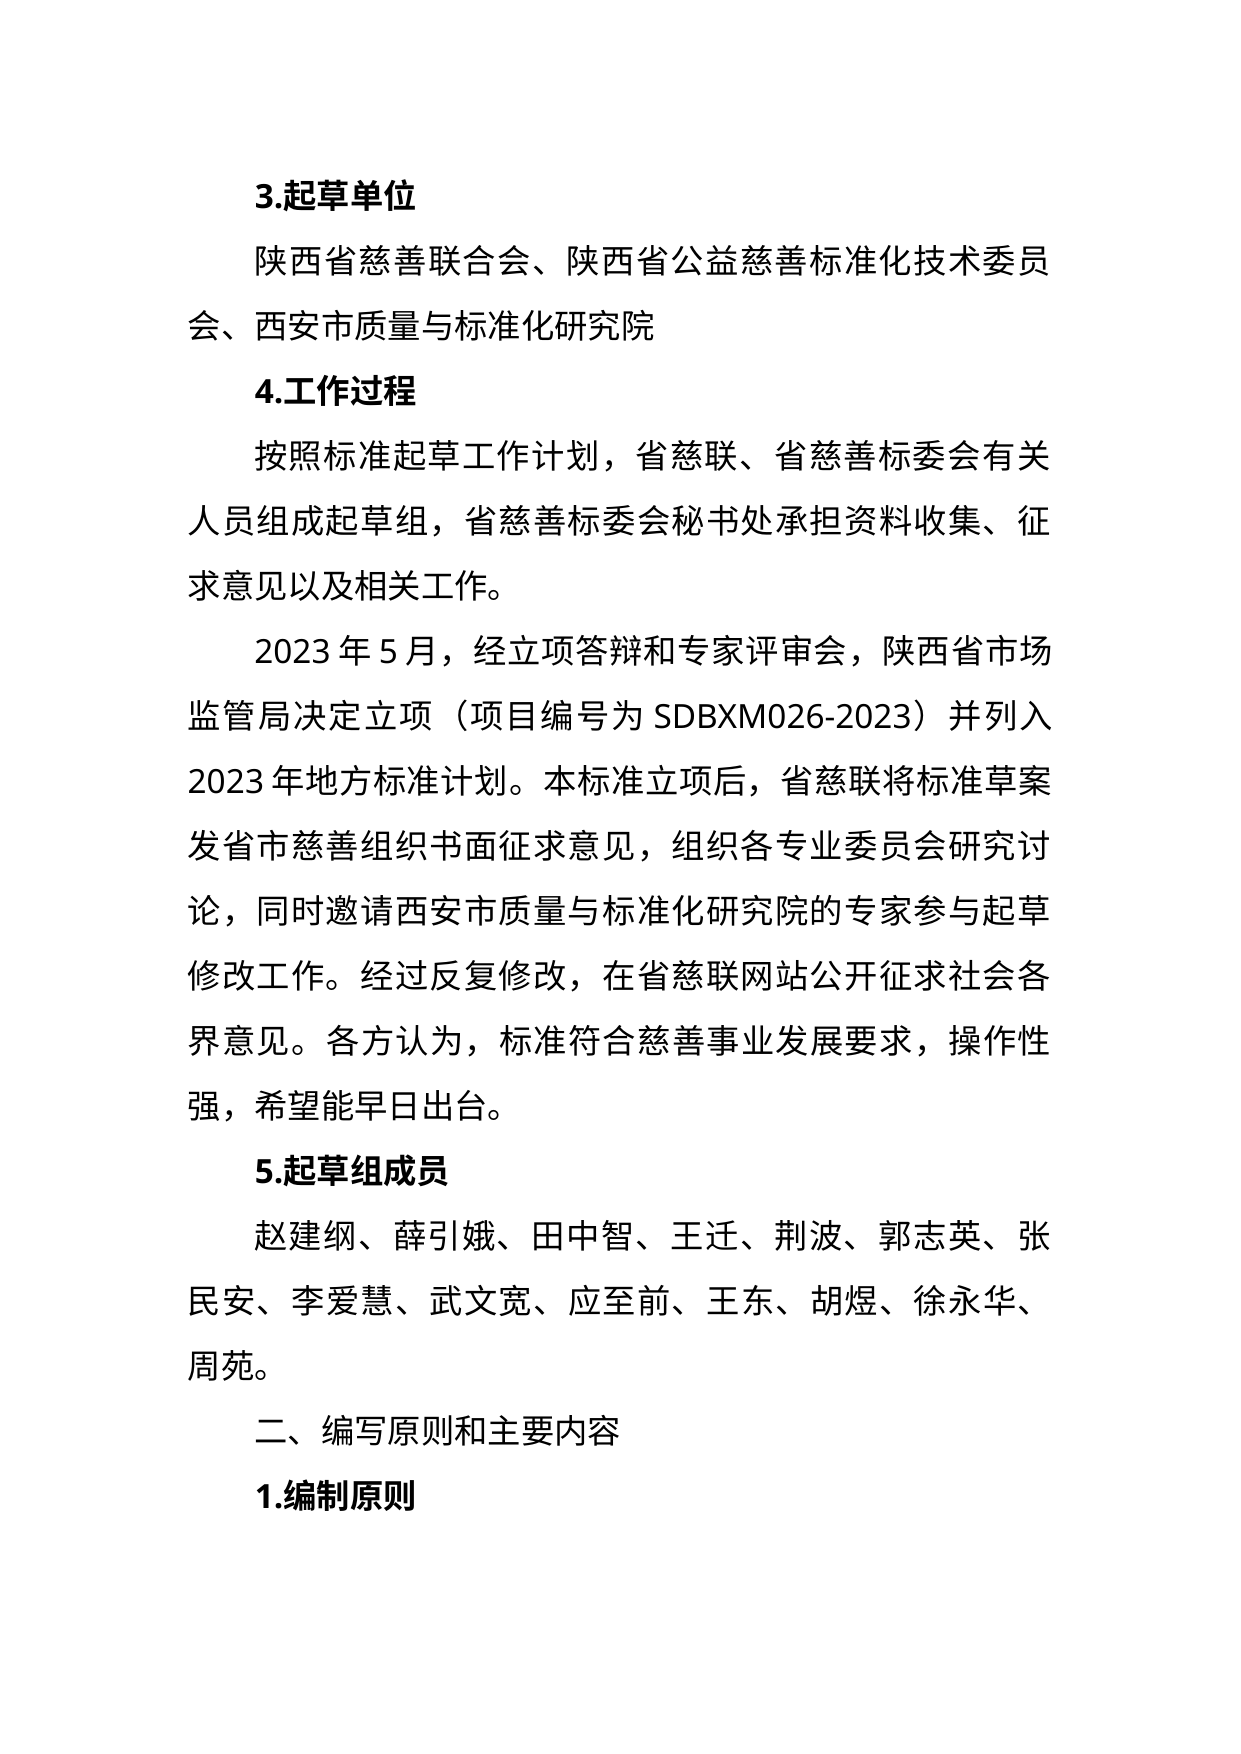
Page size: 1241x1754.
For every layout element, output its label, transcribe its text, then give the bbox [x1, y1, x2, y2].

text 3.起草单位 [187, 162, 1053, 227]
text 按照标准起草工作计划，省慈联、省慈善标委会有关人员组成起草组，省慈善标委会秘书处承担资料收集、征求意见以及相关工作。 [187, 422, 1053, 617]
text 1.编制原则 [187, 1462, 1053, 1527]
text 二、编写原则和主要内容 [187, 1397, 1053, 1462]
text 5.起草组成员 [187, 1137, 1053, 1202]
text 陕西省慈善联合会、陕西省公益慈善标准化技术委员会、西安市质量与标准化研究院 [187, 227, 1053, 357]
text 2023年5月，经立项答辩和专家评审会，陕西省市场监管局决定立项（项目编号为SDBXM026-2023）并列入2023年地方标准计划。本标准立项后，省慈联将标准草案发省市慈善组织书面征求意见，组织各专业委员会研究讨论，同时邀请西安市质量与标准化研究院的专家参与起草修改工作。经过反复修改，在省慈联网站公开征求社会各界意见。各方认为，标准符合慈善事业发展要求，操作性强，希望能早日出台。 [187, 617, 1053, 1137]
text 赵建纲、薛引娥、田中智、王迁、荆波、郭志英、张民安、李爱慧、武文宽、应至前、王东、胡煜、徐永华、周苑。 [187, 1202, 1053, 1397]
text 4.工作过程 [187, 357, 1053, 422]
